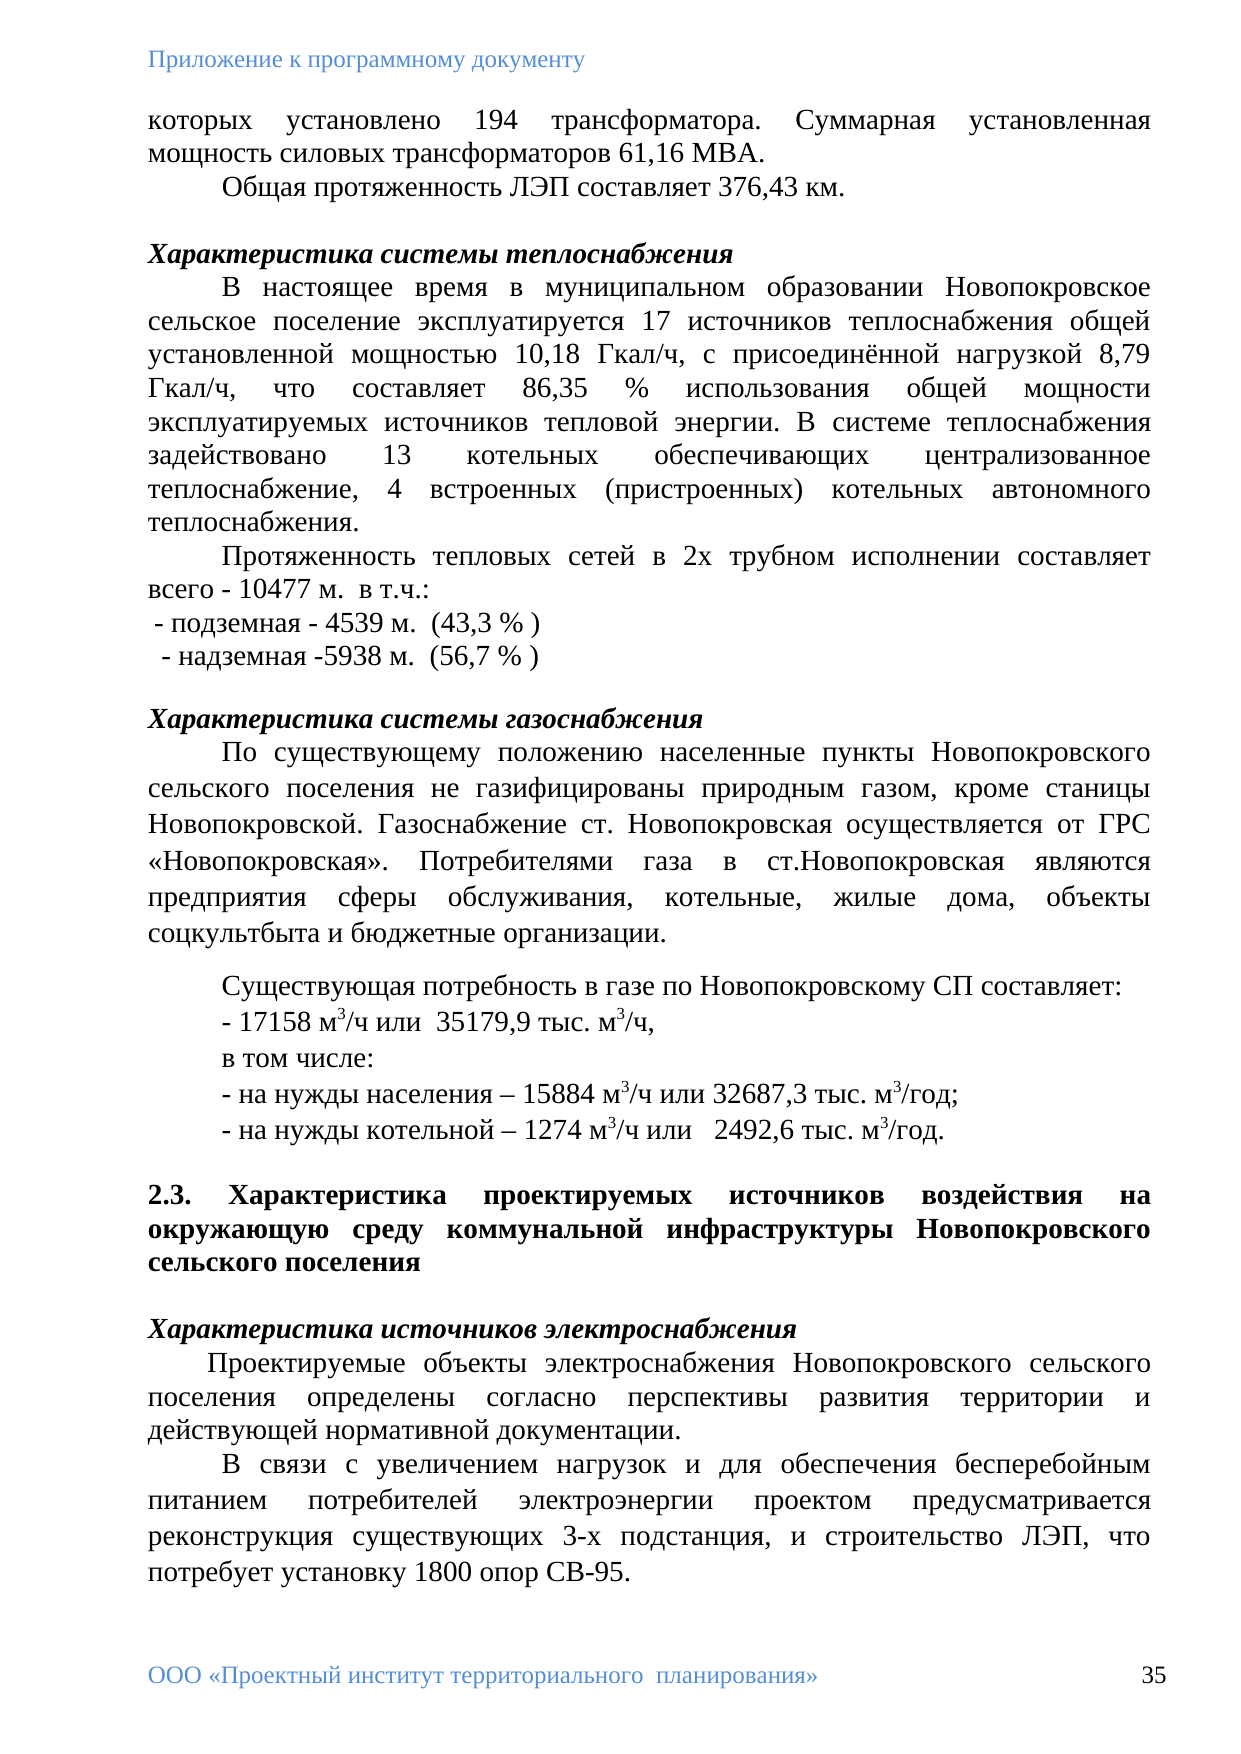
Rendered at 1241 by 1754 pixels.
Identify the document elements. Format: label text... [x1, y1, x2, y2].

text - на нужды населения – 15884 м3/ч или 32687,3 тыс. м3/год; [148, 1076, 1152, 1110]
text Общая протяженность ЛЭП составляет 376,43 км. [148, 169, 1152, 202]
text Протяженность тепловых сетей в 2х трубном исполнении составляет всего - 10477 м. в т.ч.: [148, 538, 1152, 605]
text Характеристика системы теплоснабжения [148, 236, 1152, 269]
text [148, 102, 1152, 169]
text в том числе: [148, 1040, 1152, 1074]
text - на нужды котельной – 1274 м3/ч или 2492,6 тыс. м3/год. [148, 1112, 1152, 1146]
text Характеристика источников электроснабжения [148, 1312, 1152, 1345]
text Существующая потребность в газе по Новопокровскому СП составляет: [148, 968, 1152, 1001]
text В настоящее время в муниципальном образовании Новопокровское сельское поселение эксплуатируется 17 источников теплоснабжения общей установленной мощностью 10,18 Гкал/ч, с присоединённой нагрузкой 8,79 Гкал/ч, что составляет 86,35 % использования общей мощности эксплуатируемых источников тепловой энергии. В системе теплоснабжения задействовано 13 котельных обеспечивающих централизованное теплоснабжение, 4 встроенных (пристроенных) котельных автономного теплоснабжения. [148, 269, 1152, 538]
text Проектируемые объекты электроснабжения Новопокровского сельского поселения определены согласно перспективы развития территории и действующей нормативной документации. [148, 1345, 1152, 1446]
text Характеристика системы газоснабжения [148, 701, 1152, 734]
text - 17158 м3/ч или 35179,9 тыс. м3/ч, [148, 1004, 1152, 1038]
text По существующему положению населенные пункты Новопокровского сельского поселения не газифицированы природным газом, кроме станицы Новопокровской. Газоснабжение ст. Новопокровская осуществляется от ГРС «Новопокровская». Потребителями газа в ст.Новопокровская являются предприятия сферы обслуживания, котельные, жилые дома, объекты соцкультбыта и бюджетные организации. [148, 734, 1152, 949]
text 2.3. Характеристика проектируемых источников воздействия на окружающую среду коммунальной инфраструктуры Новопокровского сельского поселения [148, 1177, 1152, 1278]
text - подземная - 4539 м. (43,3 % ) - надземная -5938 м. (56,7 % ) [154, 605, 1152, 672]
text В связи с увеличением нагрузок и для обеспечения бесперебойным питанием потребителей электроэнергии проектом предусматривается реконструкция существующих 3-х подстанция, и строительство ЛЭП, что потребует установку 1800 опор СВ-95. [148, 1446, 1152, 1588]
